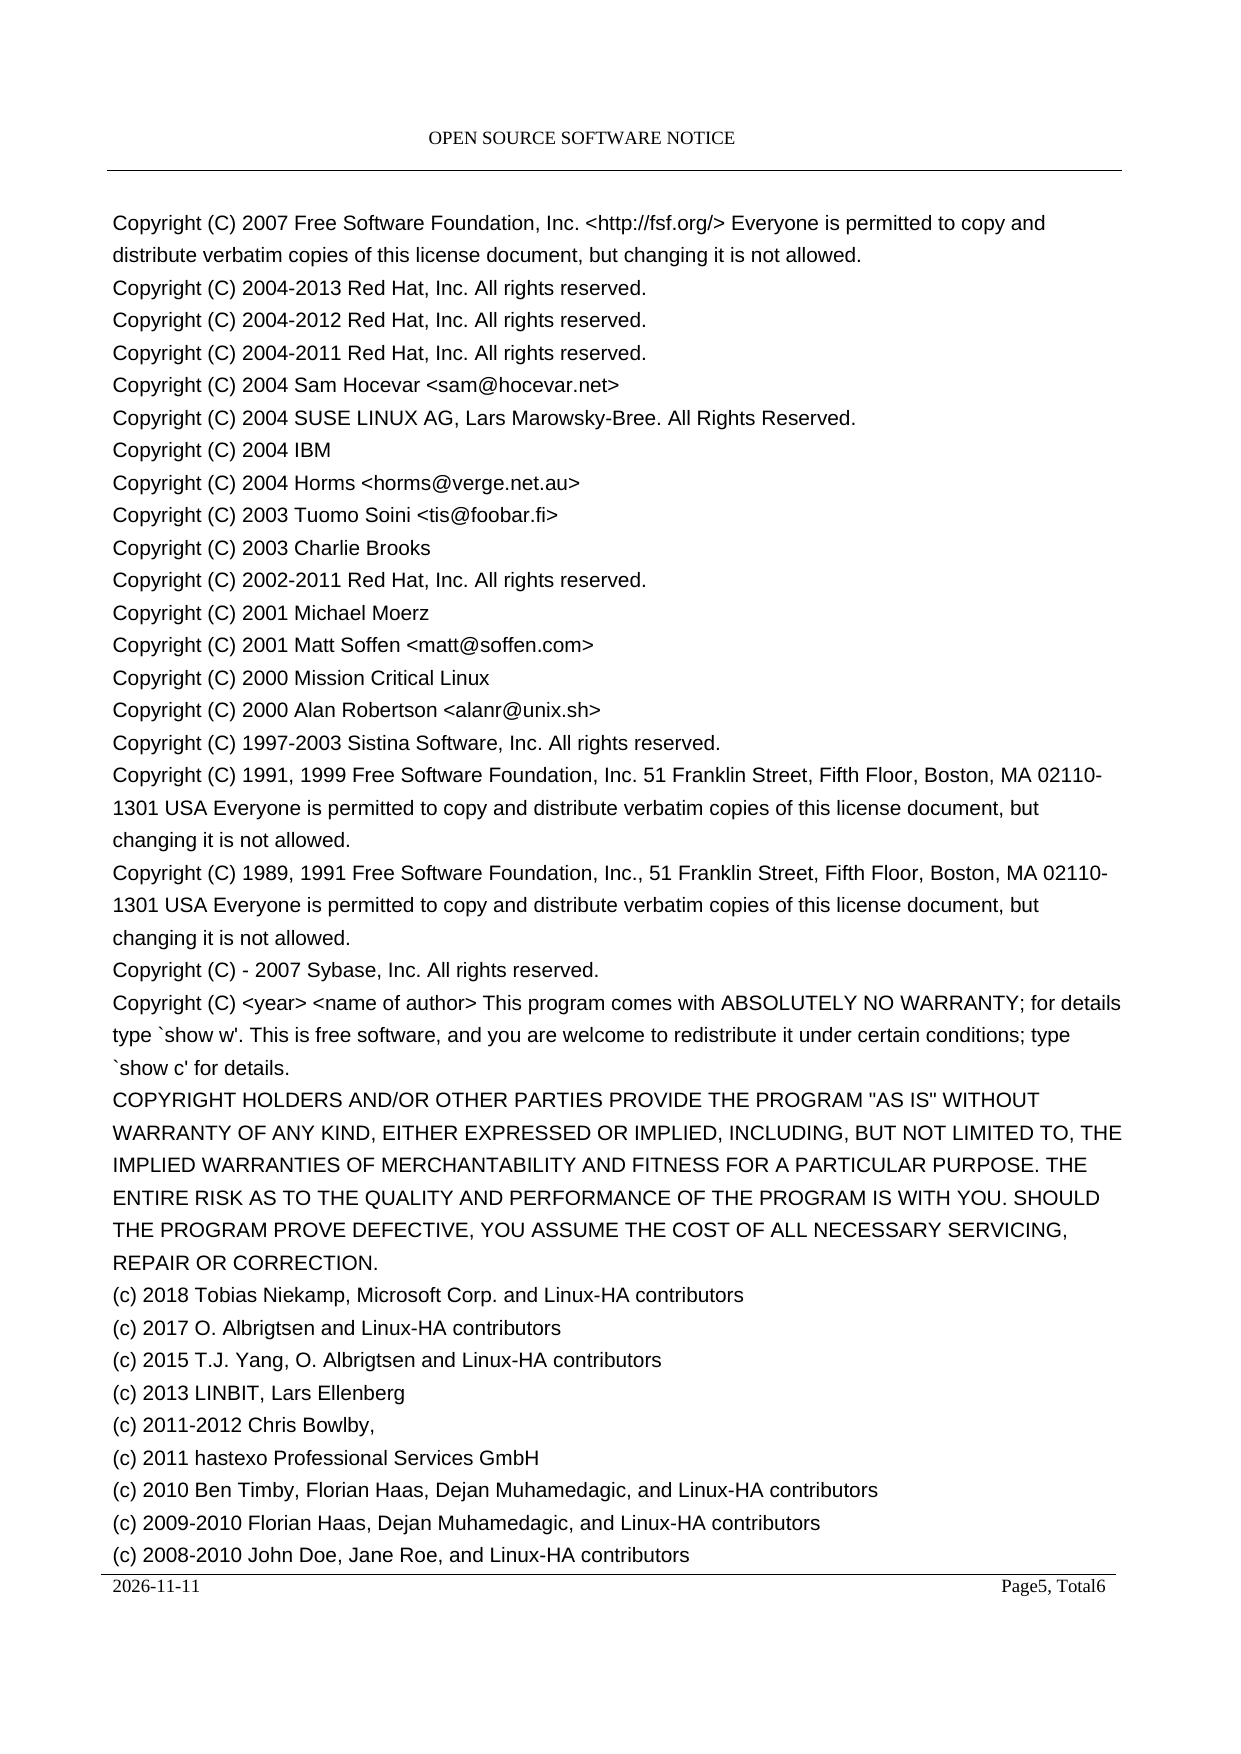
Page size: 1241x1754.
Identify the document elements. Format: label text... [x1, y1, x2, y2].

text (c) 2011-2012 Chris Bowlby, [112, 1409, 1128, 1441]
text Copyright (C) 2000 Alan Robertson <alanr@unix.sh> [112, 694, 1128, 726]
text Copyright (C) 2007 Free Software Foundation, Inc. <http://fsf.org/> Everyone is permitted to copy and distribute verbatim copies of this license document, but changing it is not allowed. [112, 206, 1128, 271]
text Copyright (C) 1991, 1999 Free Software Foundation, Inc. 51 Franklin Street, Fifth Floor, Boston, MA 02110-1301 USA Everyone is permitted to copy and distribute verbatim copies of this license document, but changing it is not allowed. [112, 759, 1128, 856]
text Copyright (C) 2001 Matt Soffen <matt@soffen.com> [112, 629, 1128, 661]
text Copyright (C) - 2007 Sybase, Inc. All rights reserved. [112, 954, 1128, 986]
text Copyright (C) 2004-2013 Red Hat, Inc. All rights reserved. [112, 271, 1128, 304]
text (c) 2008-2010 John Doe, Jane Roe, and Linux-HA contributors [112, 1539, 1128, 1571]
text Copyright (C) 2004 Horms <horms@verge.net.au> [112, 466, 1128, 499]
text Copyright (C) 2003 Tuomo Soini <tis@foobar.fi> [112, 499, 1128, 531]
text Copyright (C) 2004 SUSE LINUX AG, Lars Marowsky-Bree. All Rights Reserved. [112, 401, 1128, 434]
text (c) 2018 Tobias Niekamp, Microsoft Corp. and Linux-HA contributors [112, 1279, 1128, 1311]
text (c) 2015 T.J. Yang, O. Albrigtsen and Linux-HA contributors [112, 1344, 1128, 1376]
text (c) 2010 Ben Timby, Florian Haas, Dejan Muhamedagic, and Linux-HA contributors [112, 1474, 1128, 1506]
text Copyright (C) 2004 IBM [112, 434, 1128, 466]
text (c) 2017 O. Albrigtsen and Linux-HA contributors [112, 1311, 1128, 1344]
text Copyright (C) 1989, 1991 Free Software Foundation, Inc., 51 Franklin Street, Fifth Floor, Boston, MA 02110-1301 USA Everyone is permitted to copy and distribute verbatim copies of this license document, but changing it is not allowed. [112, 856, 1128, 954]
text Copyright (C) 2001 Michael Moerz [112, 596, 1128, 629]
text Copyright (C) 2004-2011 Red Hat, Inc. All rights reserved. [112, 336, 1128, 369]
text Copyright (C) <year> <name of author> This program comes with ABSOLUTELY NO WARRANTY; for details type `show w'. This is free software, and you are welcome to redistribute it under certain conditions; type `show c' for details. [112, 986, 1128, 1084]
text COPYRIGHT HOLDERS AND/OR OTHER PARTIES PROVIDE THE PROGRAM "AS IS" WITHOUT WARRANTY OF ANY KIND, EITHER EXPRESSED OR IMPLIED, INCLUDING, BUT NOT LIMITED TO, THE IMPLIED WARRANTIES OF MERCHANTABILITY AND FITNESS FOR A PARTICULAR PURPOSE. THE ENTIRE RISK AS TO THE QUALITY AND PERFORMANCE OF THE PROGRAM IS WITH YOU. SHOULD THE PROGRAM PROVE DEFECTIVE, YOU ASSUME THE COST OF ALL NECESSARY SERVICING, REPAIR OR CORRECTION. [112, 1084, 1128, 1279]
text (c) 2013 LINBIT, Lars Ellenberg [112, 1376, 1128, 1409]
text (c) 2009-2010 Florian Haas, Dejan Muhamedagic, and Linux-HA contributors [112, 1506, 1128, 1539]
text Copyright (C) 2003 Charlie Brooks [112, 531, 1128, 564]
text Copyright (C) 2000 Mission Critical Linux [112, 661, 1128, 694]
text Copyright (C) 2002-2011 Red Hat, Inc. All rights reserved. [112, 564, 1128, 596]
text Copyright (C) 2004 Sam Hocevar <sam@hocevar.net> [112, 369, 1128, 401]
text Copyright (C) 1997-2003 Sistina Software, Inc. All rights reserved. [112, 726, 1128, 759]
text Copyright (C) 2004-2012 Red Hat, Inc. All rights reserved. [112, 304, 1128, 336]
text (c) 2011 hastexo Professional Services GmbH [112, 1441, 1128, 1474]
